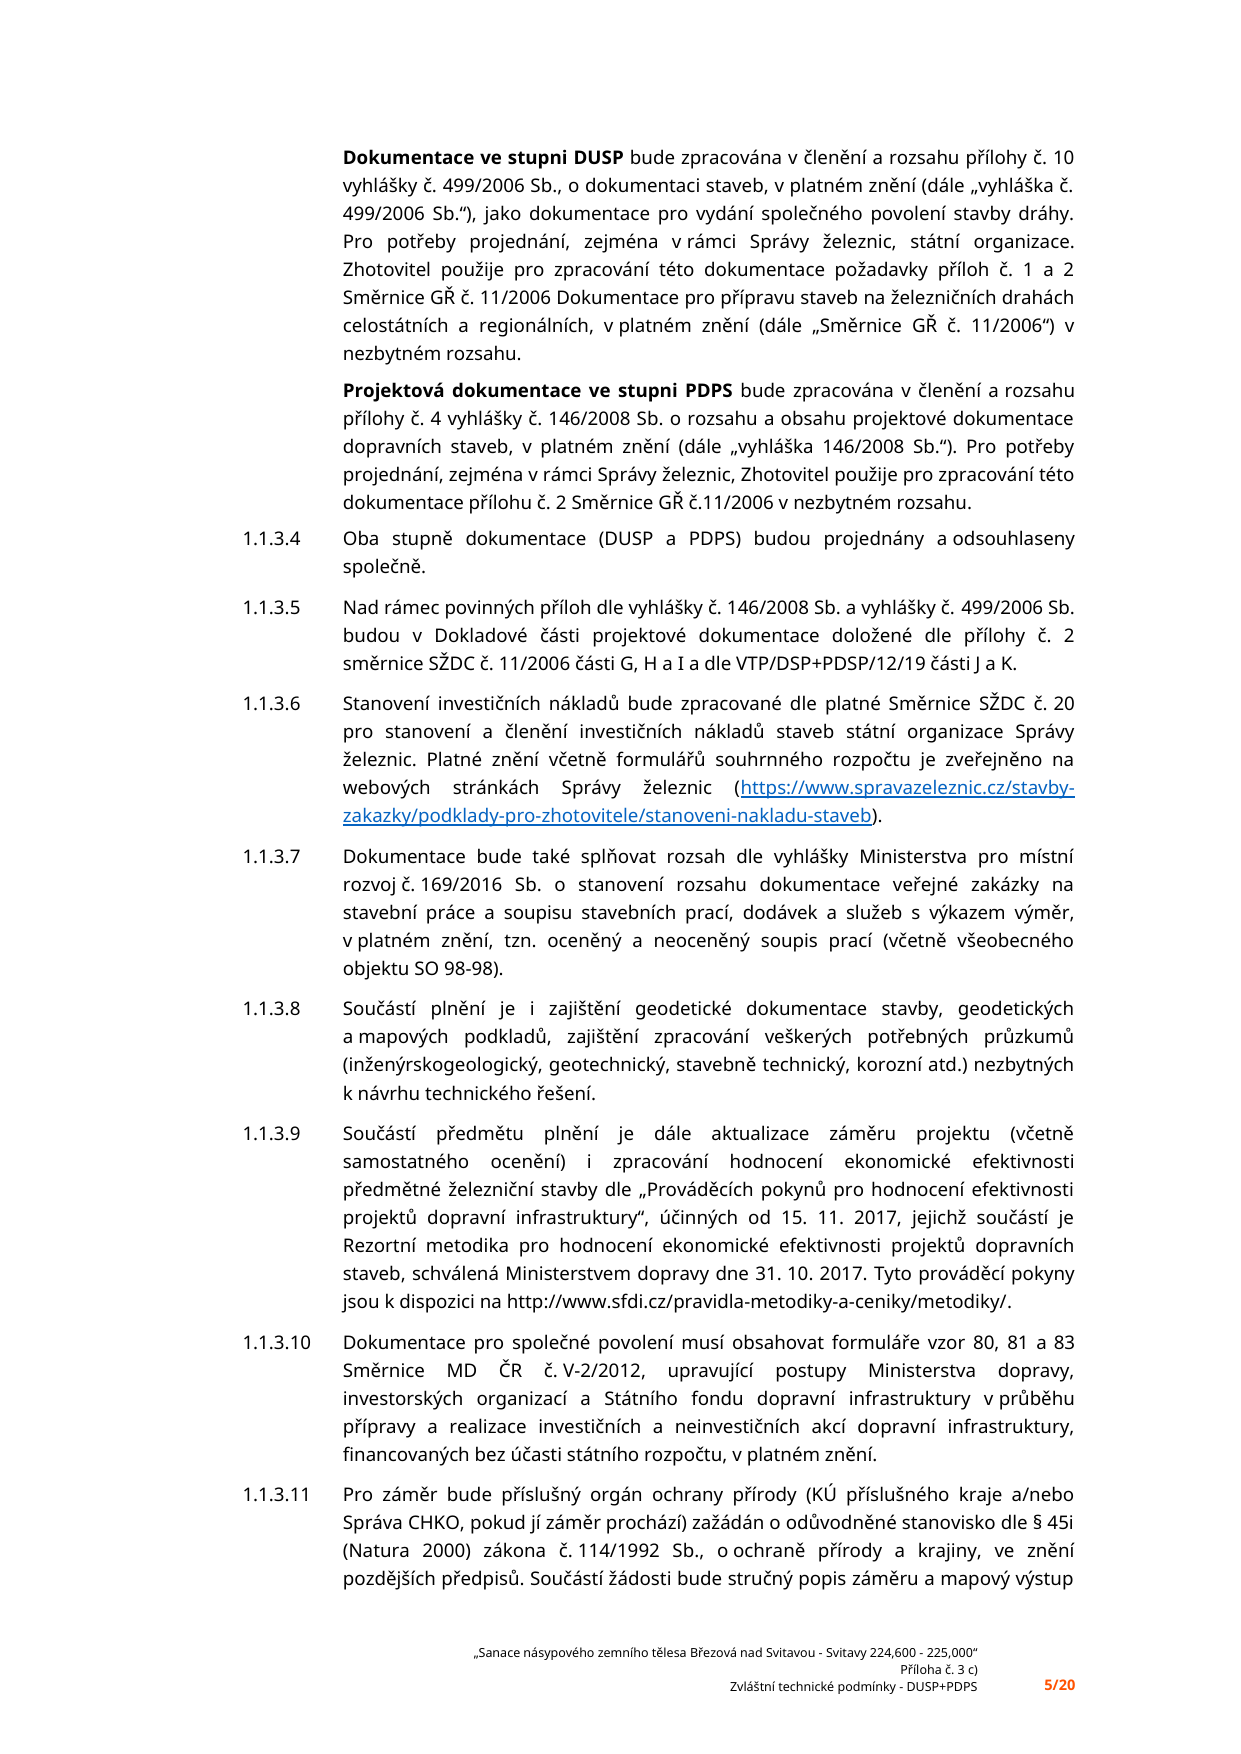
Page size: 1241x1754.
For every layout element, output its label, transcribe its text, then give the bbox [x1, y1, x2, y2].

text Nad rámec povinných příloh dle vyhlášky č. 146/2008 Sb. a vyhlášky č. 499/2006 Sb. budou v Dokladové části projektové dokumentace doložené dle přílohy č. 2 směrnice SŽDC č. 11/2006 části G, H a I a dle VTP/DSP+PDSP/12/19 části J a K. [242, 594, 1075, 676]
text Součástí předmětu plnění je dále aktualizace záměru projektu (včetně samostatného ocenění) i zpracování hodnocení ekonomické efektivnosti předmětné železniční stavby dle „Prováděcích pokynů pro hodnocení efektivnosti projektů dopravní infrastruktury“, účinných od 15. 11. 2017, jejichž součástí je Rezortní metodika pro hodnocení ekonomické efektivnosti projektů dopravních staveb, schválená Ministerstvem dopravy dne 31. 10. 2017. Tyto prováděcí pokyny jsou k dispozici na http://www.sfdi.cz/pravidla-metodiky-a-ceniky/metodiky/. [242, 1120, 1075, 1314]
text Dokumentace pro společné povolení musí obsahovat formuláře vzor 80, 81 a 83 Směrnice MD ČR č. V-2/2012, upravující postupy Ministerstva dopravy, investorských organizací a Státního fondu dopravní infrastruktury v průběhu přípravy a realizace investičních a neinvestičních akcí dopravní infrastruktury, financovaných bez účasti státního rozpočtu, v platném znění. [242, 1329, 1075, 1467]
text Stanovení investičních nákladů bude zpracované dle platné Směrnice SŽDC č. 20 pro stanovení a členění investičních nákladů staveb státní organizace Správy železnic. Platné znění včetně formulářů souhrnného rozpočtu je zveřejněno na webových stránkách Správy železnic (https://www.spravazeleznic.cz/stavby-zakazky/podklady-pro-zhotovitele/stanoveni-nakladu-staveb). [242, 691, 1075, 828]
text Oba stupně dokumentace (DUSP a PDPS) budou projednány a odsouhlaseny společně. [242, 525, 1075, 579]
text Součástí plnění je i zajištění geodetické dokumentace stavby, geodetických a mapových podkladů, zajištění zpracování veškerých potřebných průzkumů (inženýrskogeologický, geotechnický, stavebně technický, korozní atd.) nezbytných k návrhu technického řešení. [242, 996, 1075, 1105]
list Dokumentace ve stupni DUSP bude zpracována v členění a rozsahu přílohy č. 10 vyhlášky č. 499/2006 Sb., o dokumentaci staveb, v platném znění (dále „vyhláška č. 499/2006 Sb.“), jako dokumentace pro vydání společného povolení stavby dráhy. Pro potřeby projednání, zejména v rámci Správy železnic, státní organizace. Zhotovitel použije pro zpracování této dokumentace požadavky příloh č. 1 a 2 Směrnice GŘ č. 11/2006 Dokumentace pro přípravu staveb na železničních drahách celostátních a regionálních, v platném znění (dále „Směrnice GŘ č. 11/2006“) v nezbytném rozsahu. [343, 144, 1075, 366]
text Dokumentace bude také splňovat rozsah dle vyhlášky Ministerstva pro místní rozvoj č. 169/2016 Sb. o stanovení rozsahu dokumentace veřejné zakázky na stavební práce a soupisu stavebních prací, dodávek a služeb s výkazem výměr, v platném znění, tzn. oceněný a neoceněný soupis prací (včetně všeobecného objektu SO 98-98). [242, 843, 1075, 981]
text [242, 1482, 1075, 1591]
list Projektová dokumentace ve stupni PDPS bude zpracována v členění a rozsahu přílohy č. 4 vyhlášky č. 146/2008 Sb. o rozsahu a obsahu projektové dokumentace dopravních staveb, v platném znění (dále „vyhláška 146/2008 Sb.“). Pro potřeby projednání, zejména v rámci Správy železnic, Zhotovitel použije pro zpracování této dokumentace přílohu č. 2 Směrnice GŘ č.11/2006 v nezbytném rozsahu. [343, 377, 1075, 514]
